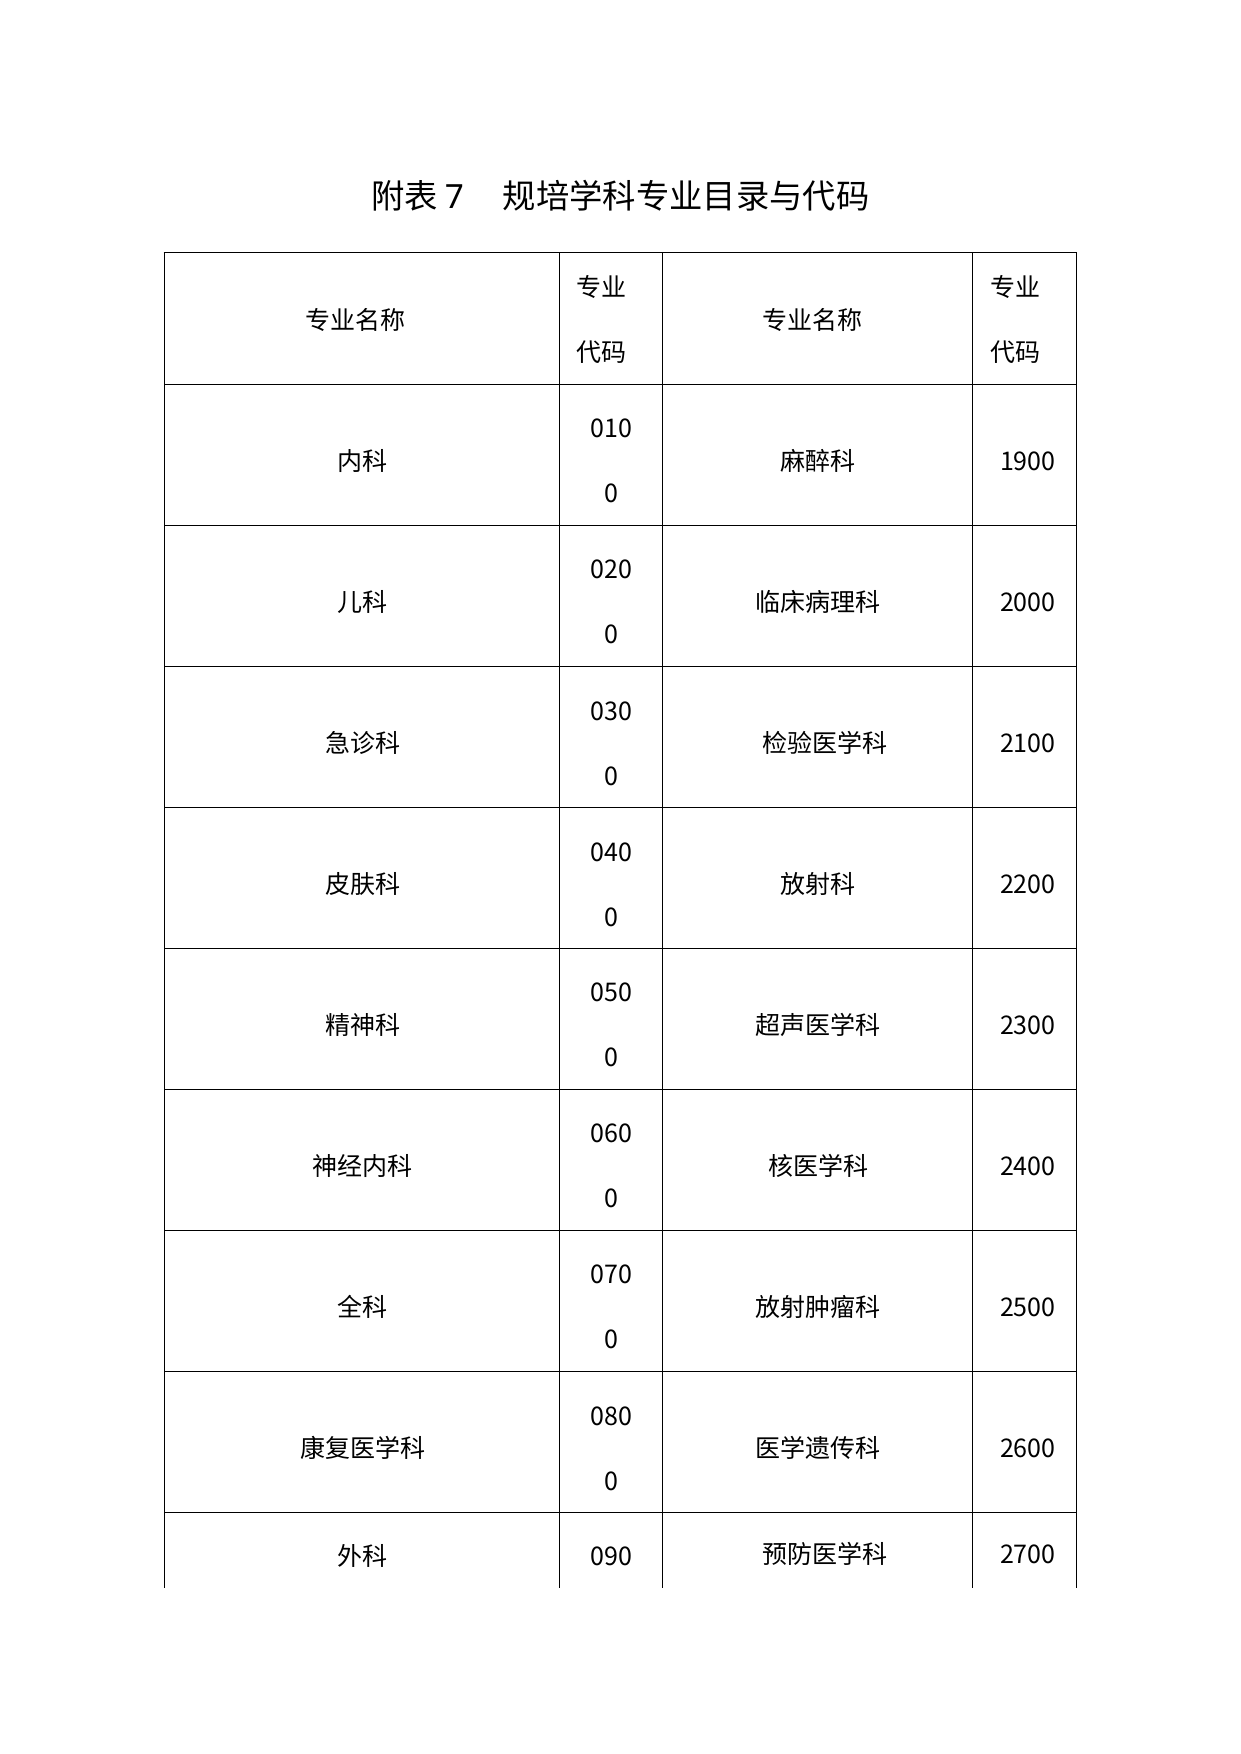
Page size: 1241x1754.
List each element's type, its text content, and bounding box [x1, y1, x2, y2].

table_cell 0900 [560, 1513, 662, 1587]
table_cell 外科 [165, 1513, 559, 1587]
table_header 专业名称 [165, 253, 559, 384]
table_header 专业 代码 [560, 253, 662, 384]
table_cell 2400 [973, 1090, 1076, 1229]
table_cell 医学遗传科 [663, 1372, 972, 1512]
table_cell 0400 [560, 808, 662, 948]
text 附表7 规培学科专业目录与代码 [187, 162, 1053, 227]
table_header 专业 代码 [973, 253, 1076, 384]
table_cell 皮肤科 [165, 808, 559, 948]
table_cell 儿科 [165, 526, 559, 666]
table_cell 康复医学科 [165, 1372, 559, 1512]
table_cell 2300 [973, 949, 1076, 1088]
table_cell 神经内科 [165, 1090, 559, 1229]
table_cell 急诊科 [165, 667, 559, 807]
table_header 专业名称 [663, 253, 972, 384]
table_cell 麻醉科 [663, 385, 972, 524]
table_cell 2600 [973, 1372, 1076, 1512]
table_cell 0100 [560, 385, 662, 524]
table_cell 检验医学科 [663, 667, 972, 807]
table_cell 2500 [973, 1231, 1076, 1371]
table_cell 全科 [165, 1231, 559, 1371]
table_cell 2100 [973, 667, 1076, 807]
table_cell 核医学科 [663, 1090, 972, 1229]
table_cell 放射科 [663, 808, 972, 948]
table_cell 内科 [165, 385, 559, 524]
table_cell 预防医学科 [663, 1513, 972, 1587]
table_cell 临床病理科 [663, 526, 972, 666]
table_cell 放射肿瘤科 [663, 1231, 972, 1371]
table_cell 0300 [560, 667, 662, 807]
table_cell 精神科 [165, 949, 559, 1088]
table_cell 0600 [560, 1090, 662, 1229]
table_cell 0700 [560, 1231, 662, 1371]
table_cell 0200 [560, 526, 662, 666]
table_cell 1900 [973, 385, 1076, 524]
table_cell 2000 [973, 526, 1076, 666]
table_cell 2700 [973, 1513, 1076, 1587]
table_cell 2200 [973, 808, 1076, 948]
table_cell 0800 [560, 1372, 662, 1512]
table_cell 超声医学科 [663, 949, 972, 1088]
table_cell 0500 [560, 949, 662, 1088]
